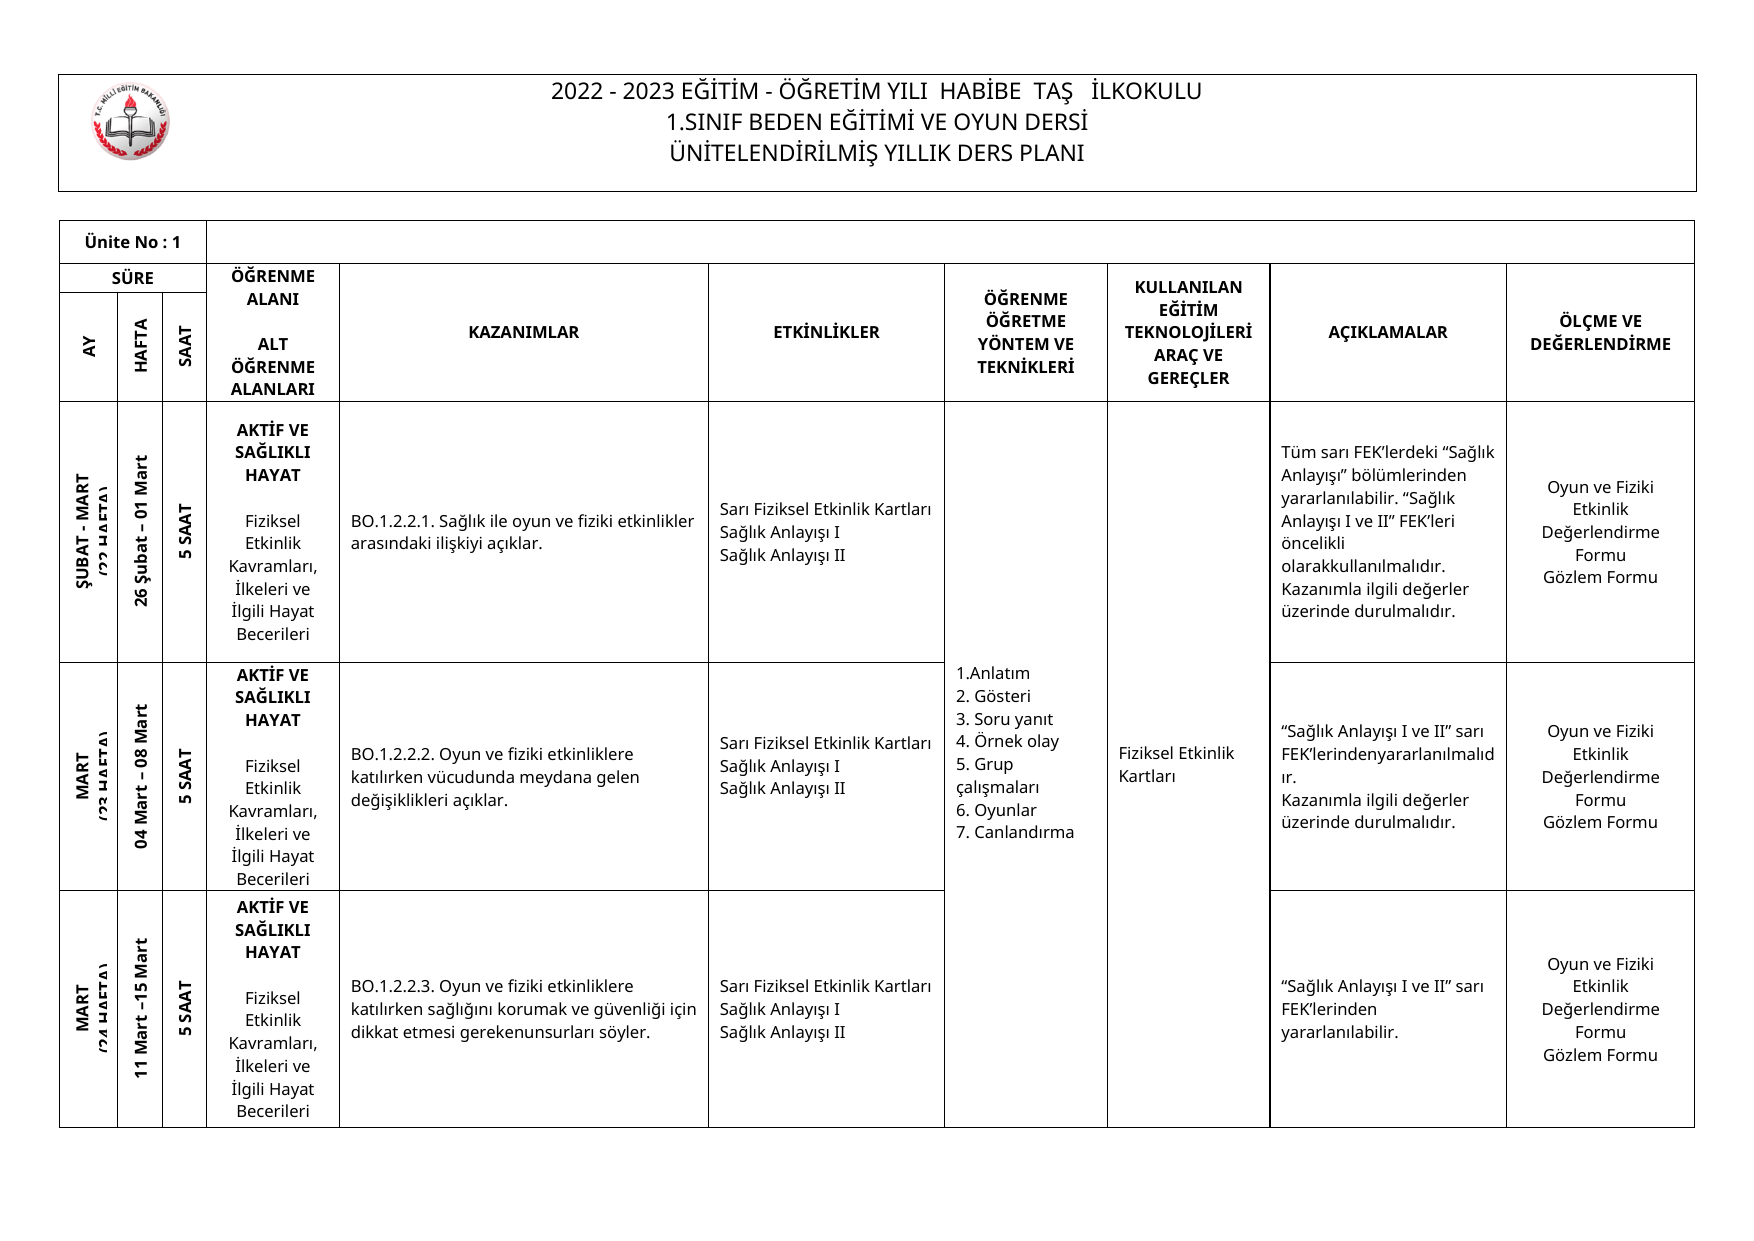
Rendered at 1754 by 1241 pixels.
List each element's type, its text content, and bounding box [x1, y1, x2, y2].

table_cell “Sağlık Anlayışı I ve II” sarı FEK’lerindenyararlanılmalıdır. Kazanımla ilgili değerler üzerinde durulmalıdır. [1271, 663, 1506, 890]
table_cell 26 Şubat – 01 Mart [118, 402, 162, 662]
table_cell ETKİNLİKLER [709, 264, 944, 401]
table_cell MART (23.HAFTA) [60, 663, 117, 890]
table_cell BO.1.2.2.1. Sağlık ile oyun ve fiziki etkinlikler arasındaki ilişkiyi açıklar. [340, 402, 708, 662]
table_cell Sarı Fiziksel Etkinlik Kartları Sağlık Anlayışı I Sağlık Anlayışı II [709, 402, 944, 662]
table_cell 1.Anlatım 2. Gösteri 3. Soru yanıt 4. Örnek olay 5. Grup çalışmaları 6. Oyunlar 7. Canlandırma [945, 402, 1107, 1127]
table_cell Oyun ve Fiziki Etkinlik Değerlendirme Formu Gözlem Formu [1507, 402, 1694, 662]
table_cell Fiziksel Etkinlik Kartları [1108, 402, 1269, 1127]
table_cell AKTİF VE SAĞLIKLI HAYAT Fiziksel Etkinlik Kavramları, İlkeleri ve İlgili Hayat Becerileri [207, 663, 339, 890]
table_cell BO.1.2.2.3. Oyun ve fiziki etkinliklere katılırken sağlığını korumak ve güvenliği için dikkat etmesi gerekenunsurları söyler. [340, 891, 708, 1127]
table_cell AKTİF VE SAĞLIKLI HAYAT Fiziksel Etkinlik Kavramları, İlkeleri ve İlgili Hayat Becerileri [207, 891, 339, 1127]
table_cell 04 Mart – 08 Mart [118, 663, 162, 890]
table_cell Sarı Fiziksel Etkinlik Kartları Sağlık Anlayışı I Sağlık Anlayışı II [709, 891, 944, 1127]
table_cell ÖĞRENME ÖĞRETME YÖNTEM VE TEKNİKLERİ [945, 264, 1107, 401]
table_cell Oyun ve Fiziki Etkinlik Değerlendirme Formu Gözlem Formu [1507, 891, 1694, 1127]
table_cell AKTİF VE SAĞLIKLI HAYAT Fiziksel Etkinlik Kavramları, İlkeleri ve İlgili Hayat Becerileri [207, 402, 339, 662]
table_cell HAFTA [118, 293, 162, 401]
table_cell “Sağlık Anlayışı I ve II” sarı FEK’lerinden yararlanılabilir. [1271, 891, 1506, 1127]
table_cell AY [60, 293, 117, 401]
table_cell ŞUBAT - MART (22.HAFTA) [60, 402, 117, 662]
table_cell Tüm sarı FEK’lerdeki “Sağlık Anlayışı” bölümlerinden yararlanılabilir. “Sağlık Anlayışı I ve II” FEK’leri öncelikli olarakkullanılmalıdır. Kazanımla ilgili değerler üzerinde durulmalıdır. [1271, 402, 1506, 662]
table_cell 5 SAAT [163, 402, 206, 662]
table_cell Sarı Fiziksel Etkinlik Kartları Sağlık Anlayışı I Sağlık Anlayışı II [709, 663, 944, 890]
table_cell ÖĞRENME ALANI ALT ÖĞRENME ALANLARI [207, 264, 339, 401]
table_cell 5 SAAT [163, 891, 206, 1127]
table_cell ÖLÇME VE DEĞERLENDİRME [1507, 264, 1694, 401]
table_cell MART (24.HAFTA) [60, 891, 117, 1127]
picture [85, 77, 175, 167]
table_cell 5 SAAT [163, 663, 206, 890]
table_cell SAAT [163, 293, 206, 401]
table_cell BO.1.2.2.2. Oyun ve fiziki etkinliklere katılırken vücudunda meydana gelen değişiklikleri açıklar. [340, 663, 708, 890]
table_header [207, 221, 1694, 263]
table_cell KAZANIMLAR [340, 264, 708, 401]
table_cell SÜRE [60, 264, 206, 292]
table_cell Oyun ve Fiziki Etkinlik Değerlendirme Formu Gözlem Formu [1507, 663, 1694, 890]
table_cell KULLANILAN EĞİTİM TEKNOLOJİLERİ ARAÇ VE GEREÇLER [1108, 264, 1269, 401]
table_cell 11 Mart –15 Mart [118, 891, 162, 1127]
table_header Ünite No : 1 [60, 221, 206, 263]
table_cell AÇIKLAMALAR [1271, 264, 1506, 401]
